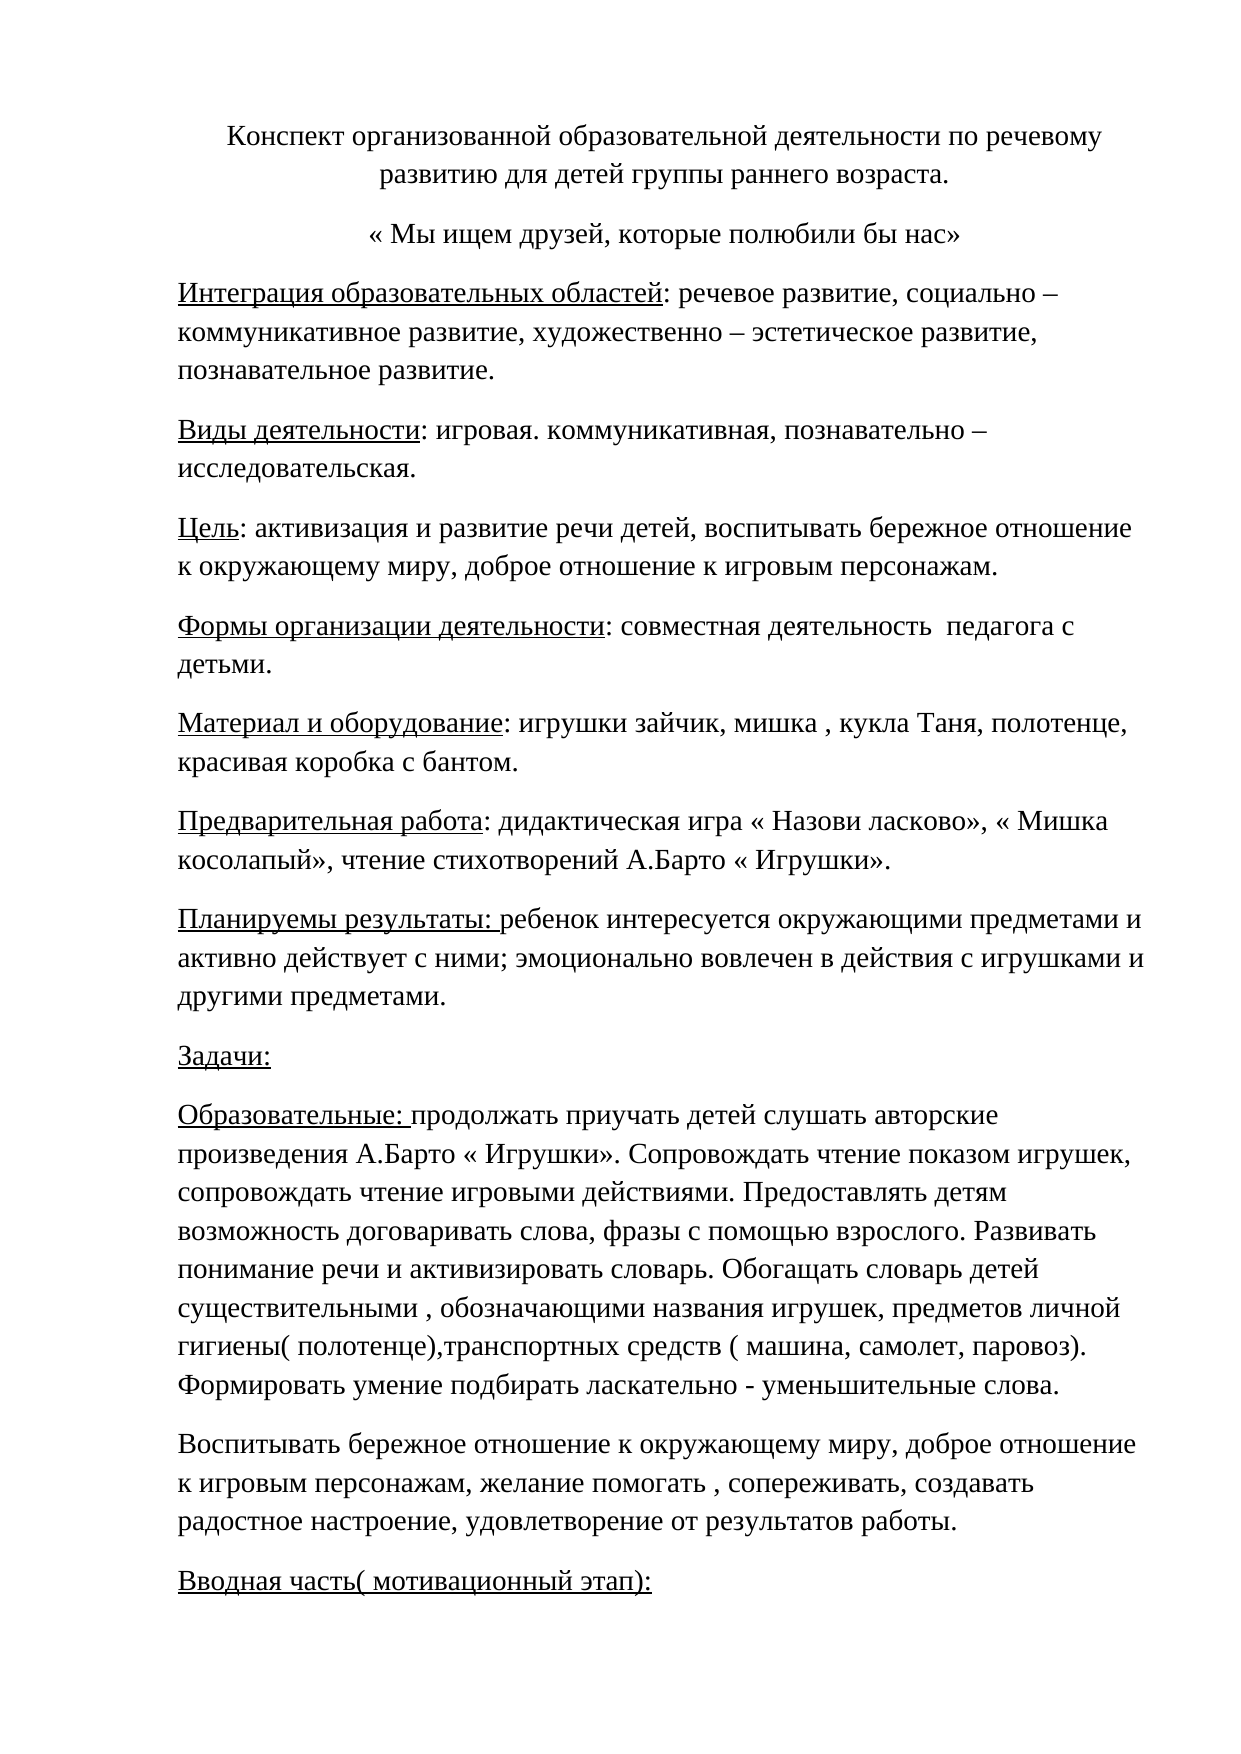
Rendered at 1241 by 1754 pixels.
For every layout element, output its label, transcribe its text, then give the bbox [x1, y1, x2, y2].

text Образовательные: продолжать приучать детей слушать авторские произведения А.Барто « Игрушки». Сопровождать чтение показом игрушек, сопровождать чтение игровыми действиями. Предоставлять детям возможность договаривать слова, фразы с помощью взрослого. Развивать понимание речи и активизировать словарь. Обогащать словарь детей существительными , обозначающими названия игрушек, предметов личной гигиены( полотенце),транспортных средств ( машина, самолет, паровоз). Формировать умение подбирать ласкательно - уменьшительные слова. [177, 1097, 1152, 1401]
text Виды деятельности: игровая. коммуникативная, познавательно – исследовательская. [177, 412, 1152, 484]
text « Мы ищем друзей, которые полюбили бы нас» [177, 216, 1152, 249]
text Интеграция образовательных областей: речевое развитие, социально – коммуникативное развитие, художественно – эстетическое развитие, познавательное развитие. [177, 275, 1152, 386]
text Планируемы результаты: ребенок интересуется окружающими предметами и активно действует с ними; эмоционально вовлечен в действия с игрушками и другими предметами. [177, 901, 1152, 1012]
text Формы организации деятельности: совместная деятельность педагога с детьми. [177, 608, 1152, 680]
text Вводная часть( мотивационный этап): [177, 1563, 1152, 1596]
text Материал и оборудование: игрушки зайчик, мишка , кукла Таня, полотенце, красивая коробка с бантом. [177, 706, 1152, 778]
text Воспитывать бережное отношение к окружающему миру, доброе отношение к игровым персонажам, желание помогать , сопереживать, создавать радостное настроение, удовлетворение от результатов работы. [177, 1426, 1152, 1537]
text Предварительная работа: дидактическая игра « Назови ласково», « Мишка косолапый», чтение стихотворений А.Барто « Игрушки». [177, 803, 1152, 876]
text Цель: активизация и развитие речи детей, воспитывать бережное отношение к окружающему миру, доброе отношение к игровым персонажам. [177, 510, 1152, 582]
text Задачи: [177, 1038, 1152, 1071]
text Конспект организованной образовательной деятельности по речевому развитию для детей группы раннего возраста. [177, 118, 1152, 190]
